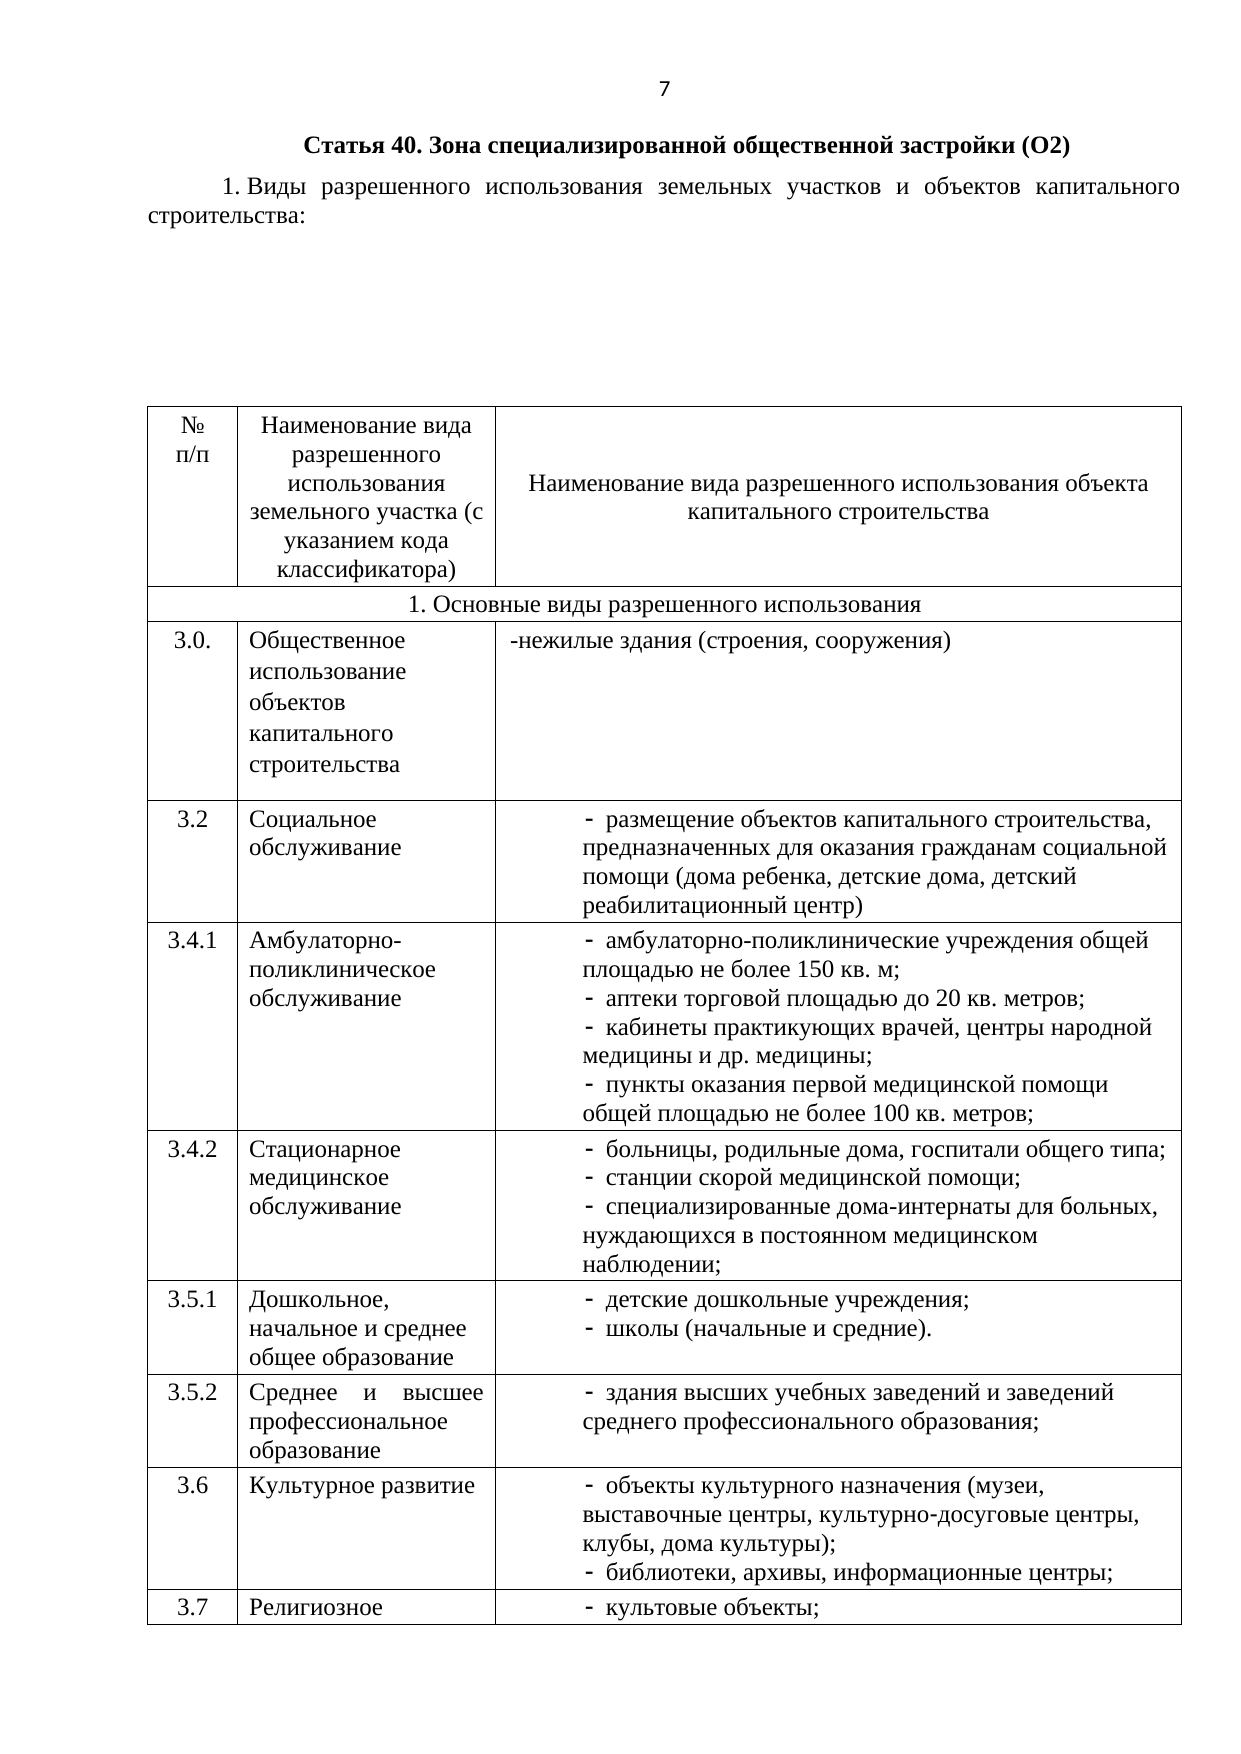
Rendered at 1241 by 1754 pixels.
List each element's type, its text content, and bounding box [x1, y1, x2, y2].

table_cell Общественное использование объектов капитального строительства [238, 622, 495, 800]
table_cell больницы, родильные дома, госпитали общего типа; станции скорой медицинской помощи; специализированные дома-интернаты для больных, нуждающихся в постоянном медицинском наблюдении; [496, 1131, 1181, 1280]
table_cell Социальное обслуживание [238, 801, 495, 922]
table_cell Культурное развитие [238, 1468, 495, 1588]
table_cell Среднее и высшее профессиональное образование [238, 1375, 495, 1467]
table_cell детские дошкольные учреждения; школы (начальные и средние). [496, 1281, 1181, 1373]
table_cell культовые объекты; [496, 1590, 1181, 1624]
table_cell объекты культурного назначения (музеи, выставочные центры, культурно-досуговые центры, клубы, дома культуры); библиотеки, архивы, информационные центры; [496, 1468, 1181, 1588]
table_cell 3.7 [148, 1590, 237, 1624]
table_cell амбулаторно-поликлинические учреждения общей площадью не более 150 кв. м; аптеки торговой площадью до 20 кв. метров; кабинеты практикующих врачей, центры народной медицины и др. медицины; пункты оказания первой медицинской помощи общей площадью не более 100 кв. метров; [496, 923, 1181, 1130]
table_cell размещение объектов капитального строительства, предназначенных для оказания гражданам социальной помощи (дома ребенка, детские дома, детский реабилитационный центр) [496, 801, 1181, 922]
table_header Наименование вида разрешенного использования объекта капитального строительства [496, 407, 1181, 586]
table_cell 3.5.1 [148, 1281, 237, 1373]
table_cell 3.4.1 [148, 923, 237, 1130]
list Виды разрешенного использования земельных участков и объектов капитального строительства: [148, 171, 1181, 229]
table_header Наименование вида разрешенного использования земельного участка (с указанием кода классификатора) [238, 407, 495, 586]
table_cell Амбулаторно-поликлиническое обслуживание [238, 923, 495, 1130]
table_cell Стационарное медицинское обслуживание [238, 1131, 495, 1280]
table_cell здания высших учебных заведений и заведений среднего профессионального образования; [496, 1375, 1181, 1467]
table_cell 3.0. [148, 622, 237, 800]
table_cell Основные виды разрешенного использования [148, 587, 1181, 621]
table_cell 3.4.2 [148, 1131, 237, 1280]
table_header № п/п [148, 407, 237, 586]
table_cell 3.6 [148, 1468, 237, 1588]
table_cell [238, 1590, 495, 1624]
table_cell 3.5.2 [148, 1375, 237, 1467]
table_cell 3.2 [148, 801, 237, 922]
list Зона специализированной общественной застройки (О2) [192, 130, 1181, 159]
table_cell -нежилые здания (строения, сооружения) [496, 622, 1181, 800]
table_cell Дошкольное, начальное и среднее общее образование [238, 1281, 495, 1373]
